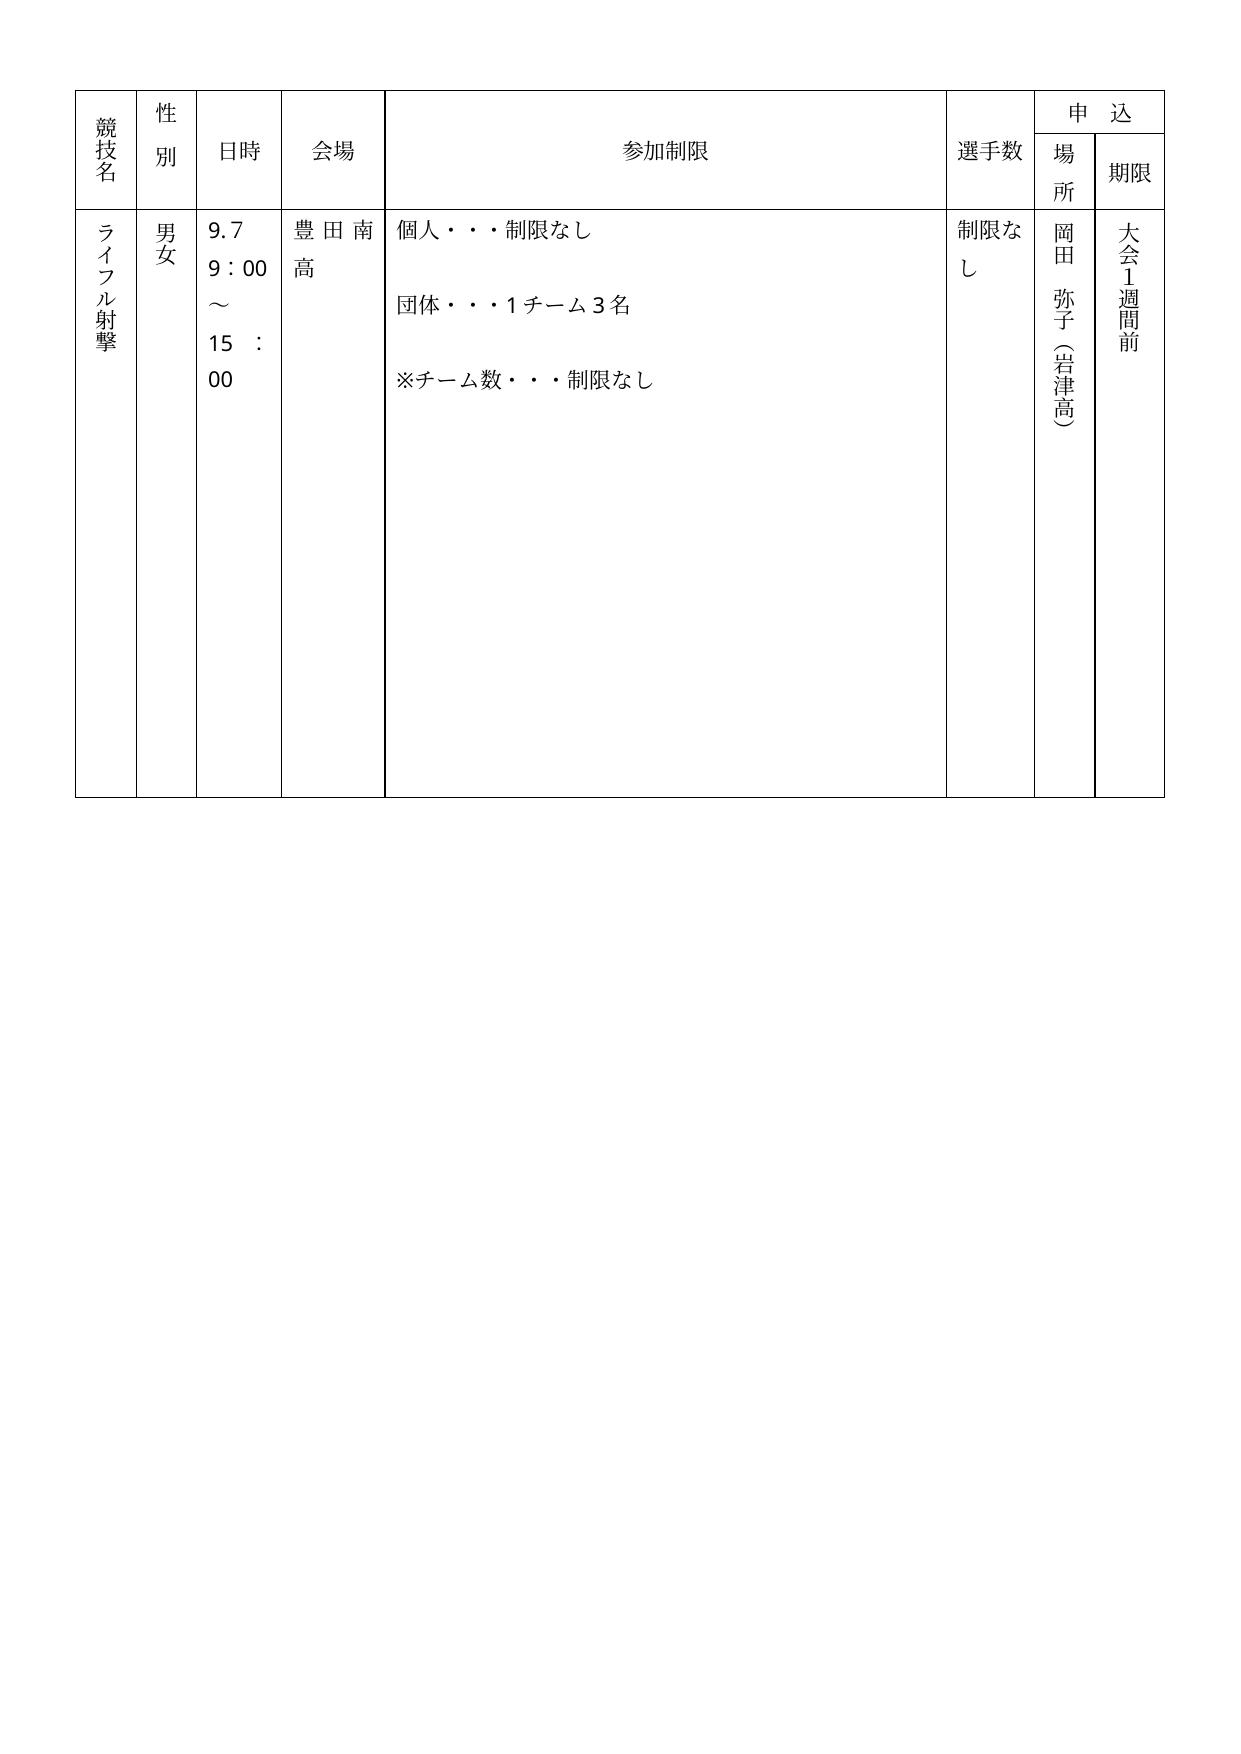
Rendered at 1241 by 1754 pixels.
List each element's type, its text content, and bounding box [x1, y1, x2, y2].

table_header 申 込 [1035, 91, 1164, 133]
table_header 競技名 [76, 91, 136, 209]
table_cell 場所 [1035, 134, 1094, 209]
table_header 性 別 [137, 91, 196, 209]
table_header 日時 [197, 91, 281, 209]
table_header 会場 [282, 91, 384, 209]
table_cell 個人・・・制限なし 団体・・・1チーム3名 ※チーム数・・・制限なし [386, 210, 946, 797]
table_cell 豊田南高 [282, 210, 384, 797]
table_cell 9.７ 9：00 ～ 15：00 [197, 210, 281, 797]
table_header 参加制限 [386, 91, 946, 209]
table_cell 男女 [137, 210, 196, 797]
table_cell ライフル射撃 [76, 210, 136, 797]
table_cell 期限 [1096, 134, 1164, 209]
table_cell 大会１週間前 [1096, 210, 1164, 797]
table_cell 制限なし [947, 210, 1034, 797]
table_cell 岡田 弥子（岩津高） [1035, 210, 1094, 797]
table_header 選手数 [947, 91, 1034, 209]
